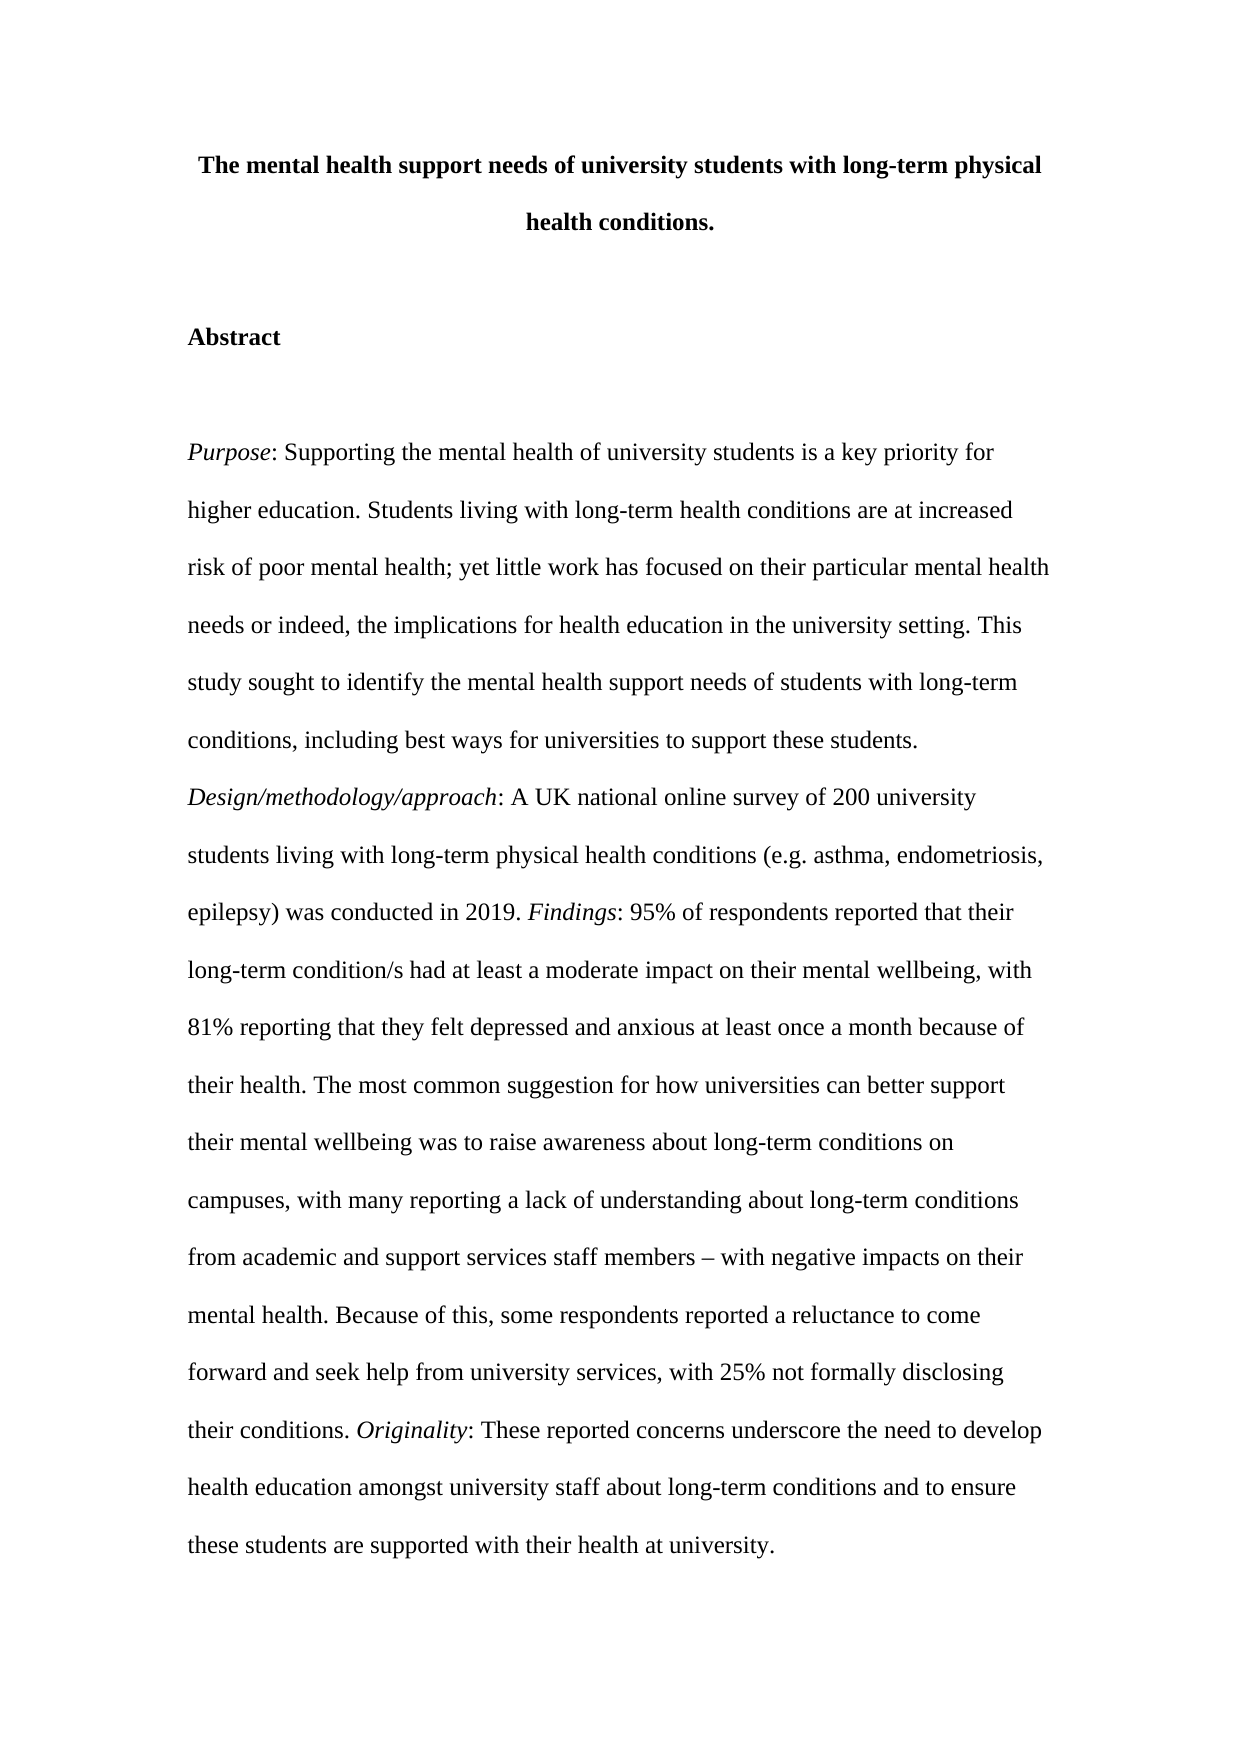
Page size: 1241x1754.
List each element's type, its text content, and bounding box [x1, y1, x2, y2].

title The mental health support needs of university students with long-term physical health conditions. [187, 150, 1053, 236]
text Purpose: Supporting the mental health of university students is a key priority for higher education. Students living with long-term health conditions are at increased risk of poor mental health; yet little work has focused on their particular mental health needs or indeed, the implications for health education in the university setting. This study sought to identify the mental health support needs of students with long-term conditions, including best ways for universities to support these students. Design/methodology/approach: A UK national online survey of 200 university students living with long-term physical health conditions (e.g. asthma, endometriosis, epilepsy) was conducted in 2019. Findings: 95% of respondents reported that their long-term condition/s had at least a moderate impact on their mental wellbeing, with 81% reporting that they felt depressed and anxious at least once a month because of their health. The most common suggestion for how universities can better support their mental wellbeing was to raise awareness about long-term conditions on campuses, with many reporting a lack of understanding about long-term conditions from academic and support services staff members – with negative impacts on their mental health. Because of this, some respondents reported a reluctance to come forward and seek help from university services, with 25% not formally disclosing their conditions. Originality: These reported concerns underscore the need to develop health education amongst university staff about long-term conditions and to ensure these students are supported with their health at university. [187, 437, 1053, 1559]
subtitle Abstract [187, 322, 1053, 351]
